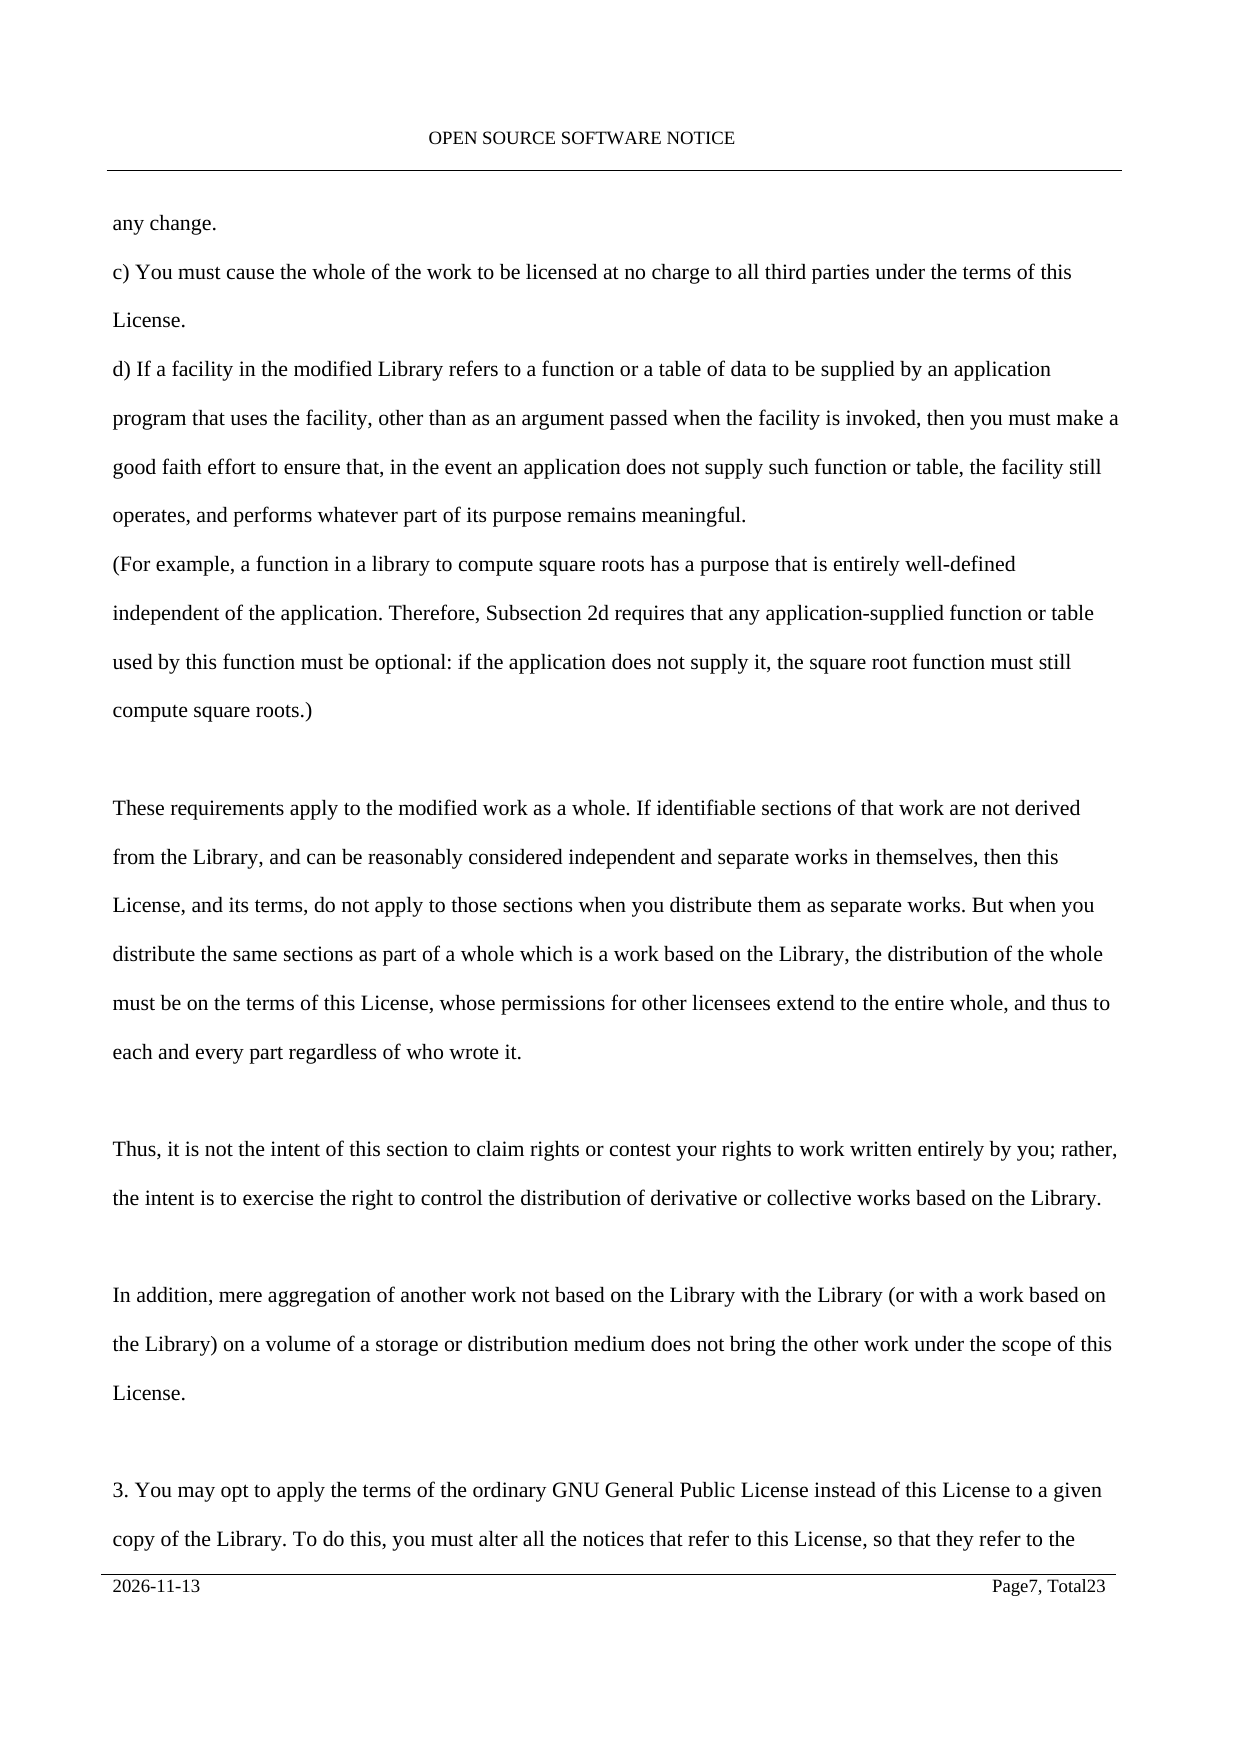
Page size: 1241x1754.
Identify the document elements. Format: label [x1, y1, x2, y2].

text [112, 206, 1128, 1555]
